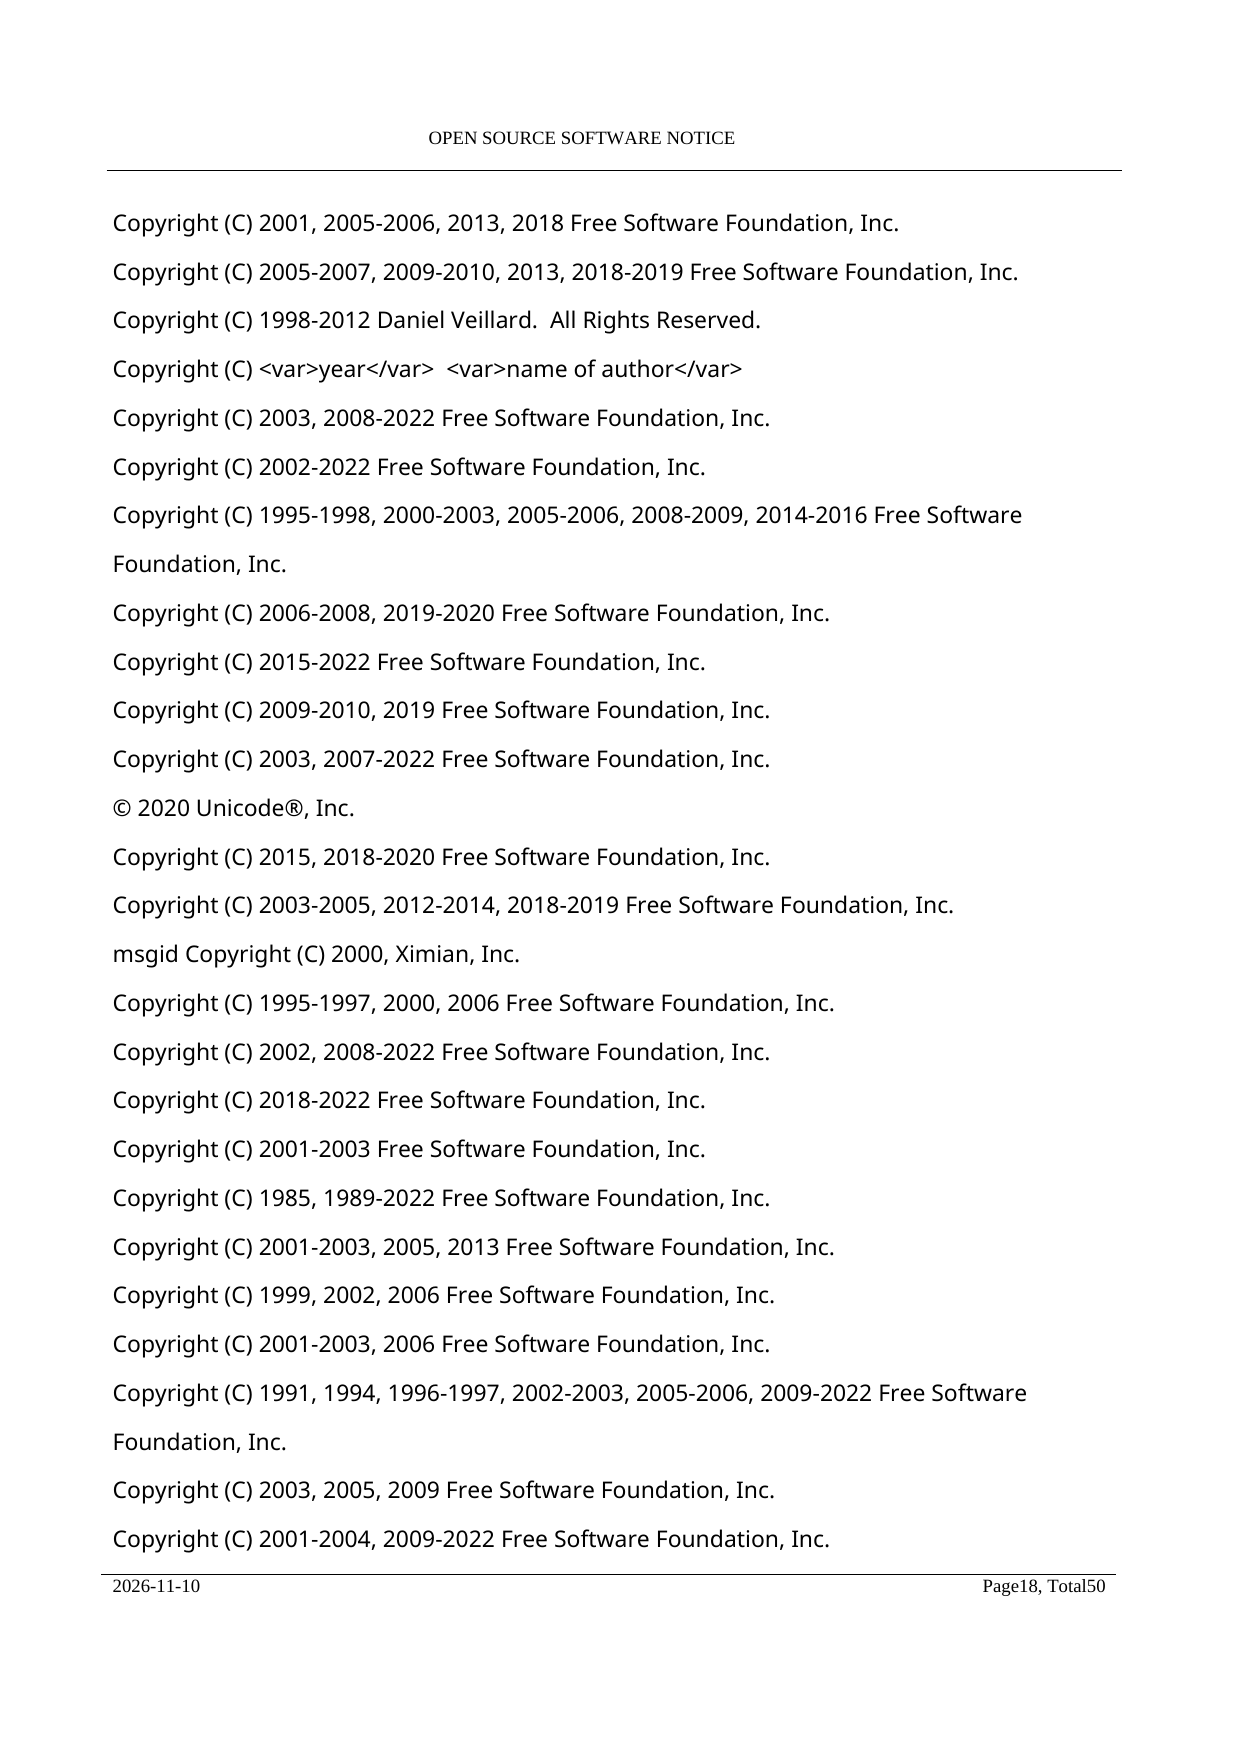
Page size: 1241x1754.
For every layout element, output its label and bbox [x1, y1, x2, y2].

text [112, 206, 1128, 1555]
